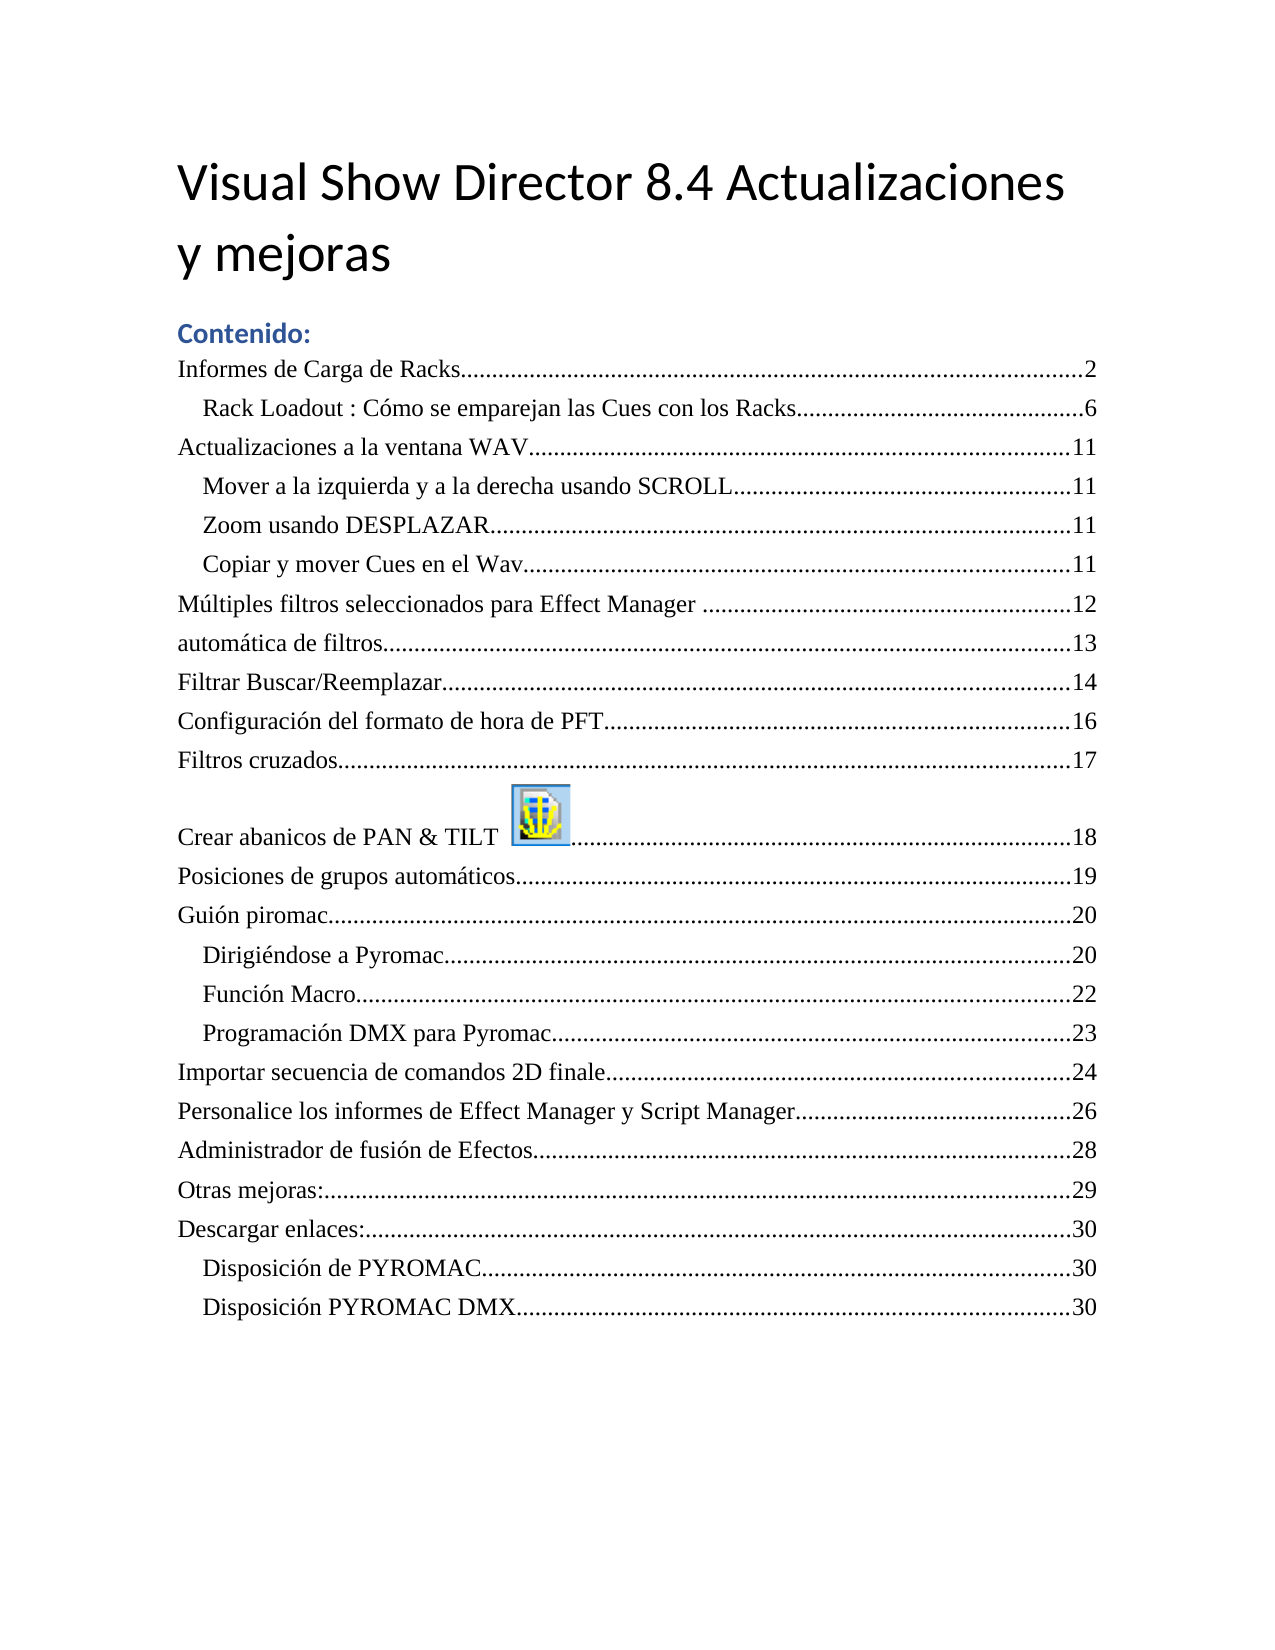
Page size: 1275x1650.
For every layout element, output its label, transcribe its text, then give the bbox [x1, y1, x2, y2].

picture [511, 784, 571, 846]
text Visual Show Director 8.4 Actualizaciones y mejoras [177, 148, 1098, 285]
